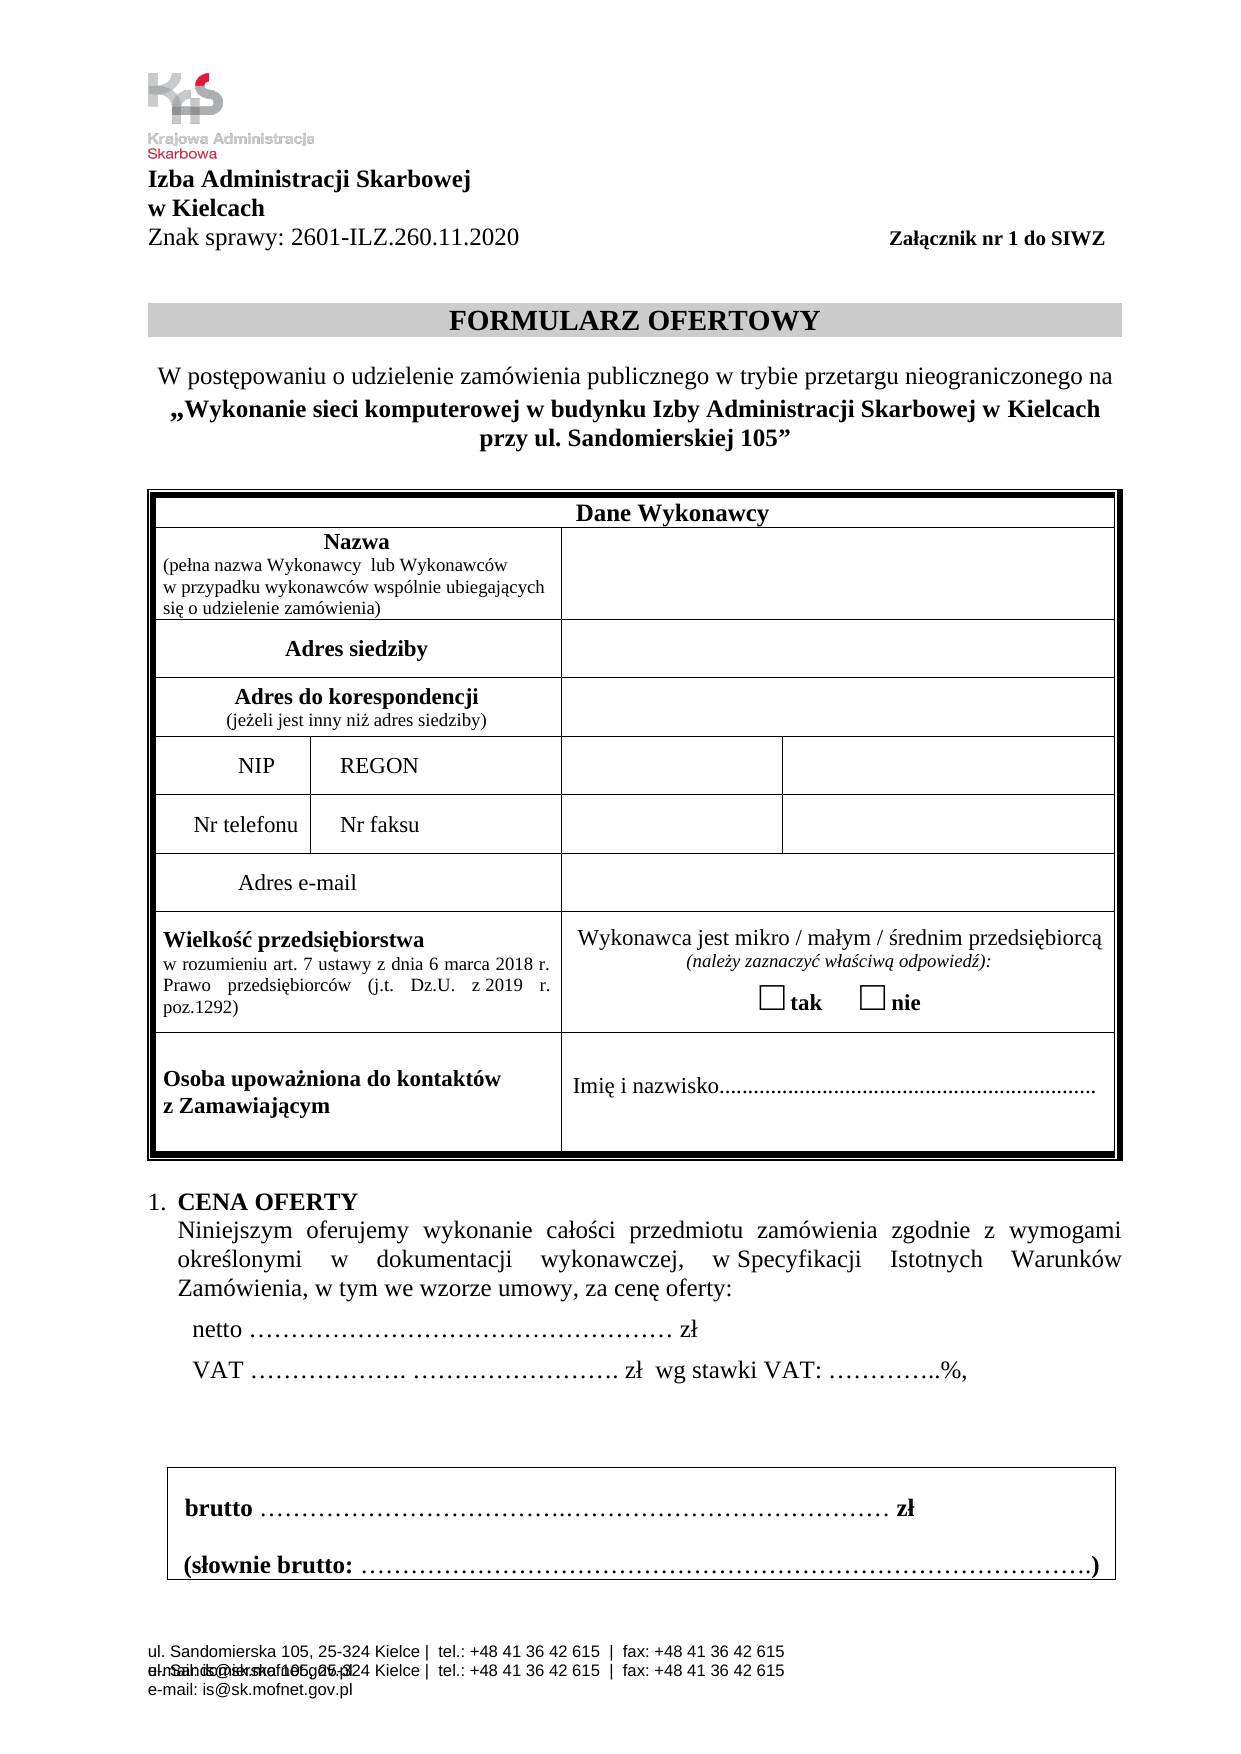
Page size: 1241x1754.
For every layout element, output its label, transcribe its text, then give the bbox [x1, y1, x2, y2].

table_header brutto ……………………………….………………………………… zł (słownie brutto: …………………………………………………………………………….) [168, 1468, 1115, 1579]
table_cell Adres siedziby [156, 620, 561, 677]
text Izba Administracji Skarbowej [148, 164, 1122, 193]
table_cell [562, 620, 1114, 677]
text FORMULARZ OFERTOWY [148, 303, 1122, 337]
text VAT ………………. ……………………. zł wg stawki VAT: …………..%, [167, 1356, 1133, 1384]
table_cell Osoba upoważniona do kontaktów z Zamawiającym [156, 1033, 561, 1151]
table_cell [783, 737, 1114, 794]
picture [147, 73, 315, 165]
table_cell [783, 795, 1114, 853]
table_cell Nr telefonu [156, 795, 310, 853]
table_cell Wykonawca jest mikro / małym / średnim przedsiębiorcą (należy zaznaczyć właściwą odpowiedź): □ tak □ nie [562, 912, 1114, 1032]
table_cell [562, 737, 782, 794]
text Znak sprawy: 2601-ILZ.260.11.2020 Załącznik nr 1 do SIWZ [148, 222, 1122, 251]
table_cell NIP [156, 737, 310, 794]
table_cell [562, 854, 1114, 911]
table_cell Imię i nazwisko.................................................................. [562, 1033, 1114, 1151]
table_cell [562, 678, 1114, 736]
table_cell REGON [311, 737, 561, 794]
text Niniejszym oferujemy wykonanie całości przedmiotu zamówienia zgodnie z wymogami określonymi w dokumentacji wykonawczej, w Specyfikacji Istotnych Warunków Zamówienia, w tym we wzorze umowy, za cenę oferty: [177, 1216, 1122, 1302]
table_cell Nr faksu [311, 795, 561, 853]
table_cell Wielkość przedsiębiorstwa w rozumieniu art. 7 ustawy z dnia 6 marca 2018 r. Prawo przedsiębiorców (j.t. Dz.U. z 2019 r. poz.1292) [156, 912, 561, 1032]
table_cell [562, 795, 782, 853]
table_cell Adres e-mail [156, 854, 561, 911]
table_cell Adres do korespondencji (jeżeli jest inny niż adres siedziby) [156, 678, 561, 736]
table_cell [562, 528, 1114, 619]
text w Kielcach [148, 193, 1122, 222]
text netto …………………………………………… zł [167, 1314, 1122, 1343]
text W postępowaniu o udzielenie zamówienia publicznego w trybie przetargu nieograniczonego na „Wykonanie sieci komputerowej w budynku Izby Administracji Skarbowej w Kielcach przy ul. Sandomierskiej 105” [148, 361, 1122, 452]
table_cell Nazwa (pełna nazwa Wykonawcy lub Wykonawców w przypadku wykonawców wspólnie ubiegających się o udzielenie zamówienia) [156, 528, 561, 619]
table_header Dane Wykonawcy [156, 498, 1114, 527]
list CENA OFERTY [148, 1187, 1122, 1216]
